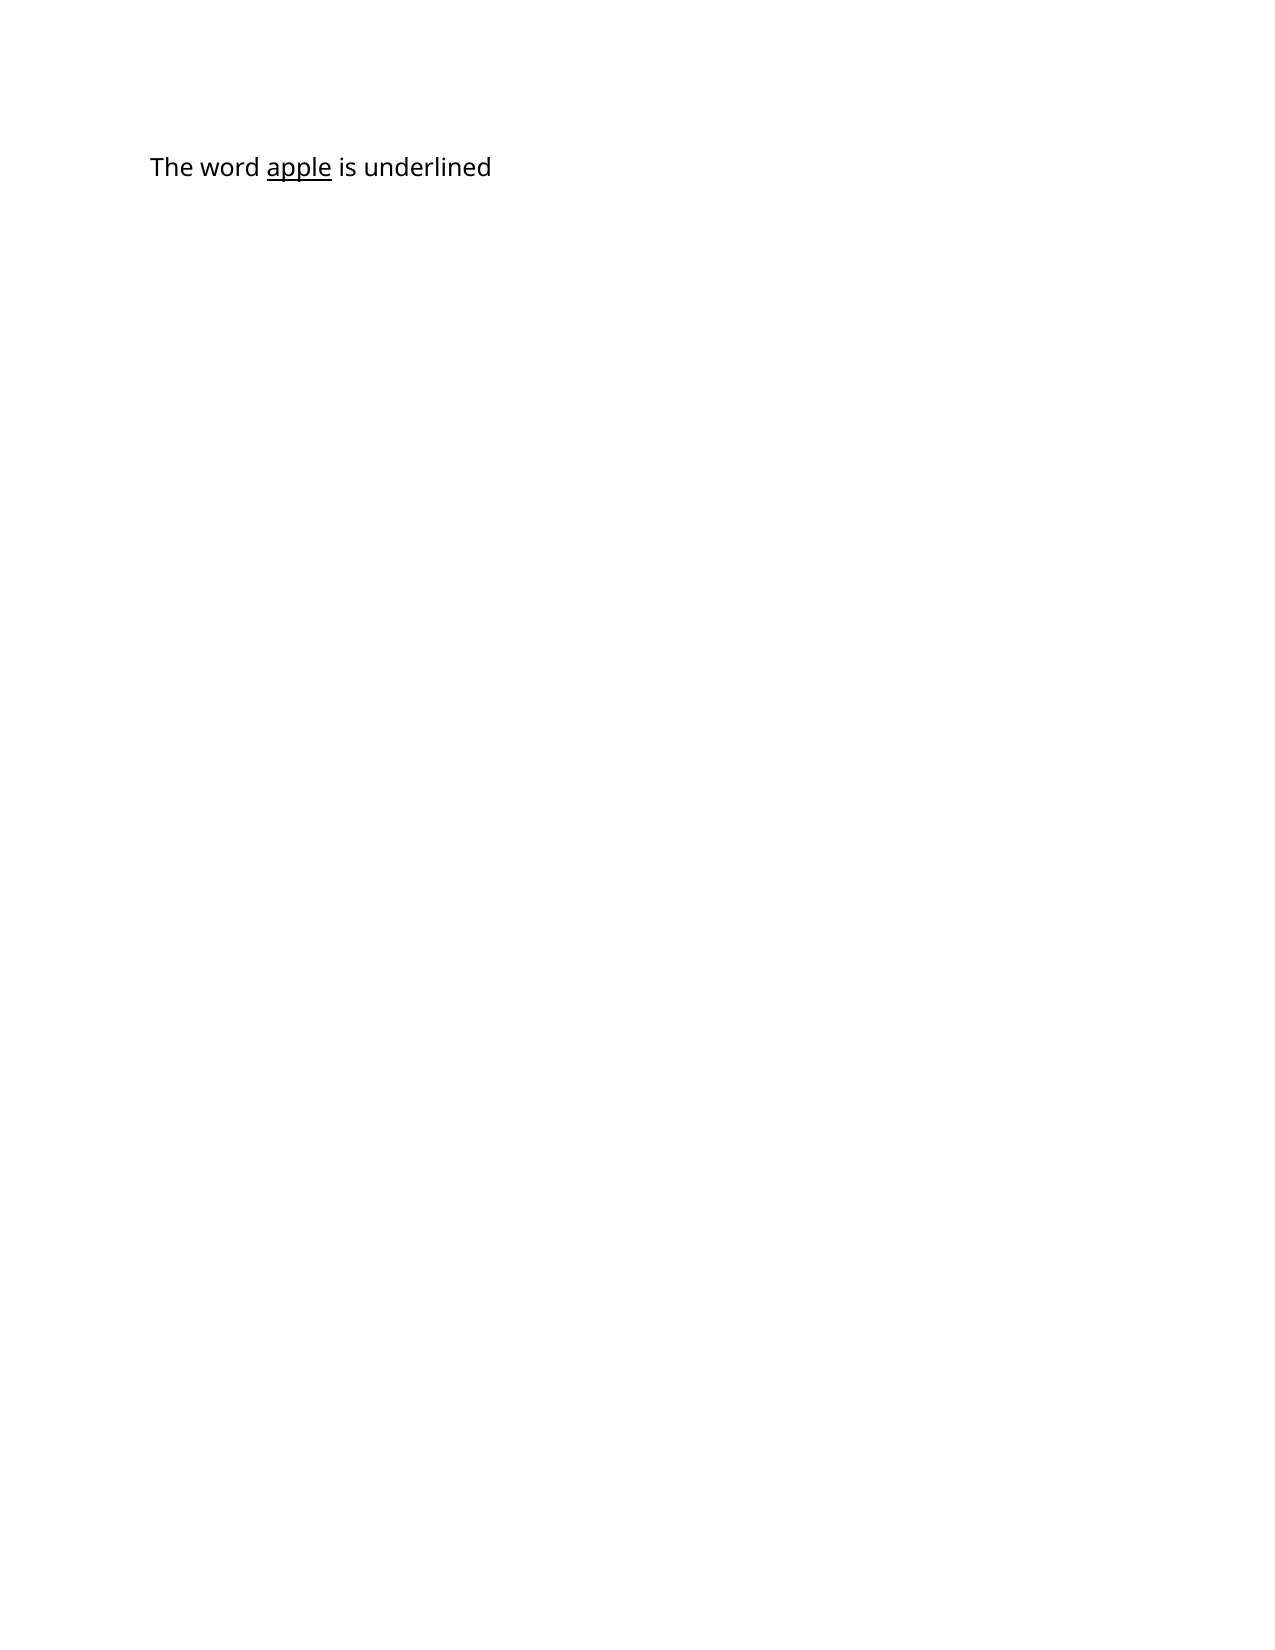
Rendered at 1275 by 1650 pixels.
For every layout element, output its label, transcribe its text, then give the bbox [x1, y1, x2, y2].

text The word apple is underlined [150, 150, 1125, 184]
